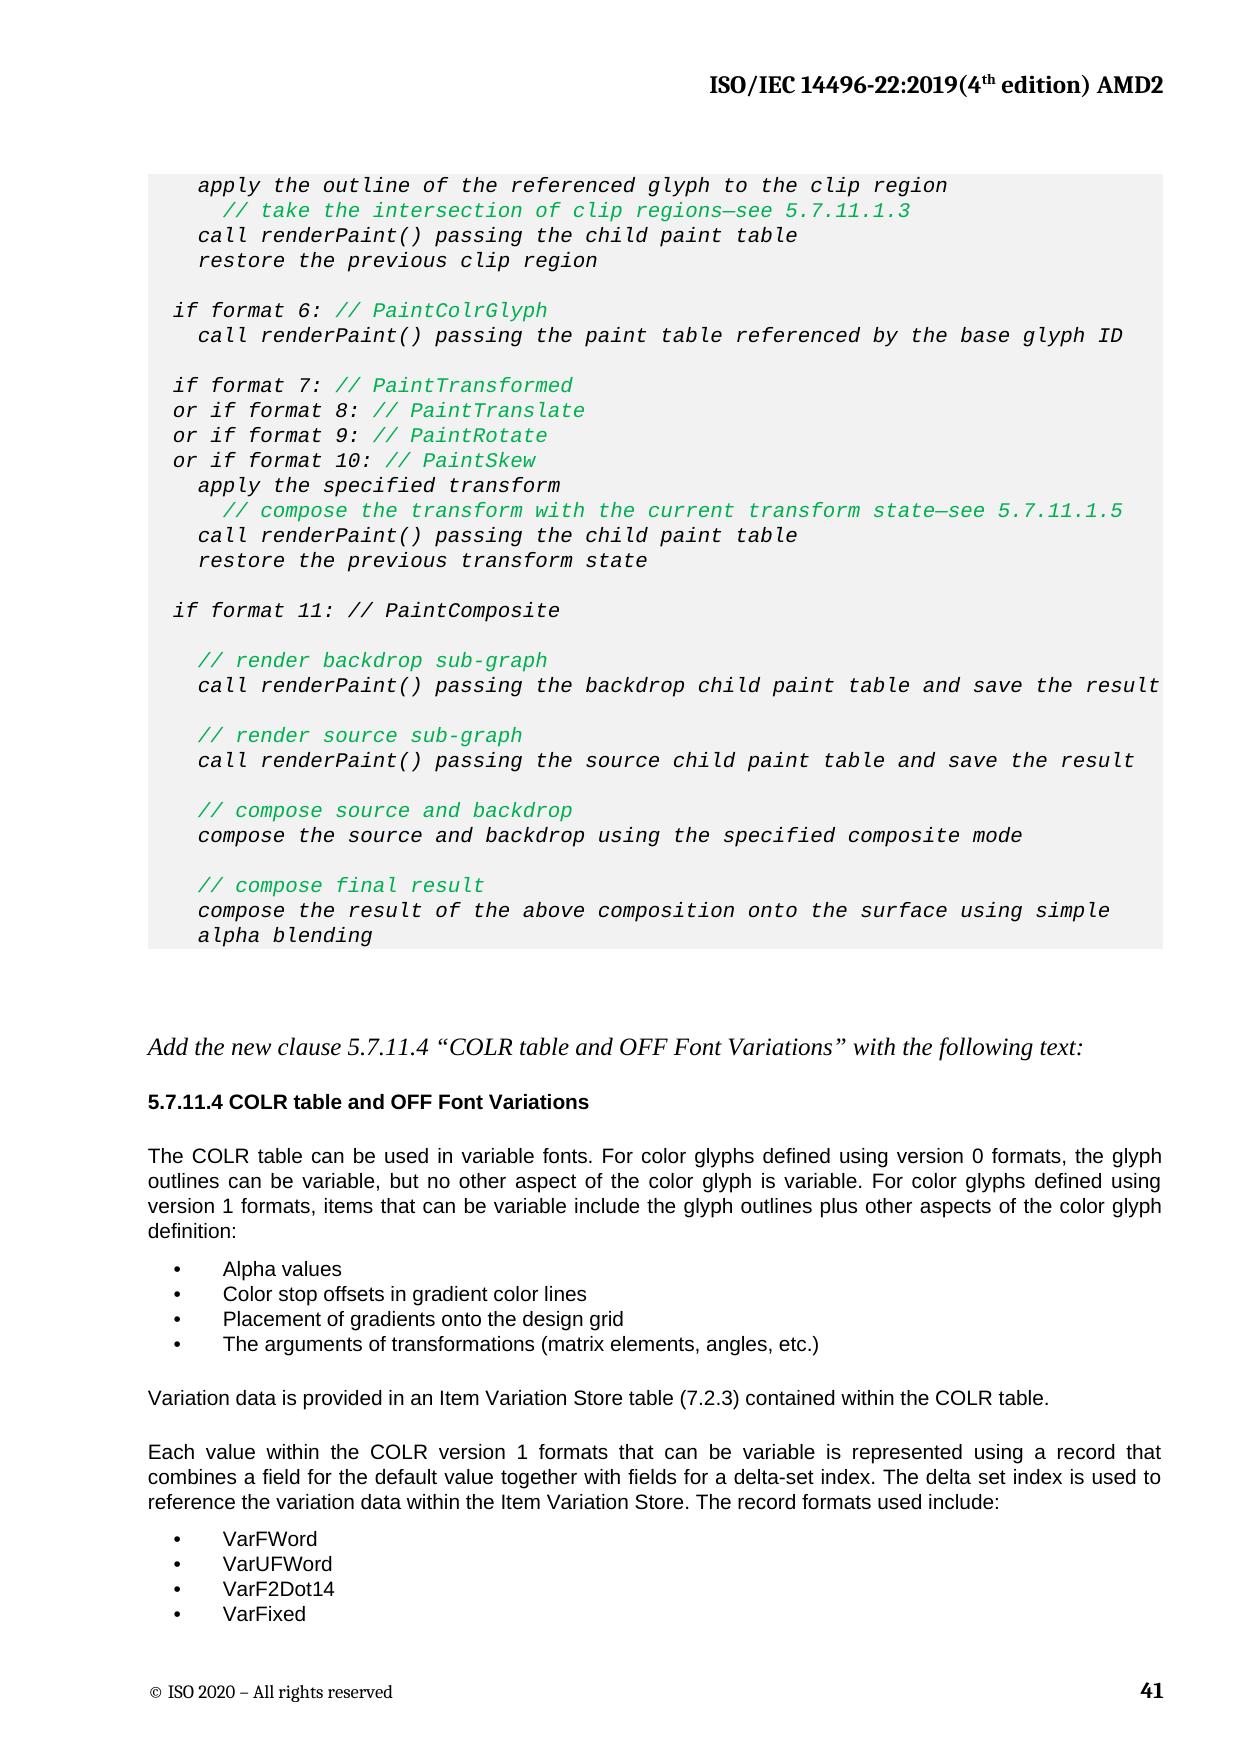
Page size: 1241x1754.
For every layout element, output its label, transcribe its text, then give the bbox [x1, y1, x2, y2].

list VarFixed [173, 1601, 1163, 1626]
list VarFWord [173, 1526, 1163, 1551]
list Color stop offsets in gradient color lines [173, 1280, 1163, 1305]
text Variation data is provided in an Item Variation Store table (7.2.3) contained within the COLR table. [148, 1384, 1163, 1409]
text 5.7.11.4 COLR table and OFF Font Variations [148, 1090, 1163, 1114]
text Each value within the COLR version 1 formats that can be variable is represented using a record that combines a field for the default value together with fields for a delta-set index. The delta set index is used to reference the variation data within the Item Variation Store. The record formats used include: [148, 1439, 1163, 1514]
list VarUFWord [173, 1551, 1163, 1576]
text The COLR table can be used in variable fonts. For color glyphs defined using version 0 formats, the glyph outlines can be variable, but no other aspect of the color glyph is variable. For color glyphs defined using version 1 formats, items that can be variable include the glyph outlines plus other aspects of the color glyph definition: [148, 1143, 1163, 1243]
list The arguments of transformations (matrix elements, angles, etc.) [173, 1330, 1163, 1355]
list Alpha values [173, 1255, 1163, 1280]
text Add the new clause 5.7.11.4 “COLR table and OFF Font Variations” with the following text: [148, 1032, 1163, 1061]
list VarF2Dot14 [173, 1576, 1163, 1601]
list Placement of gradients onto the design grid [173, 1305, 1163, 1330]
